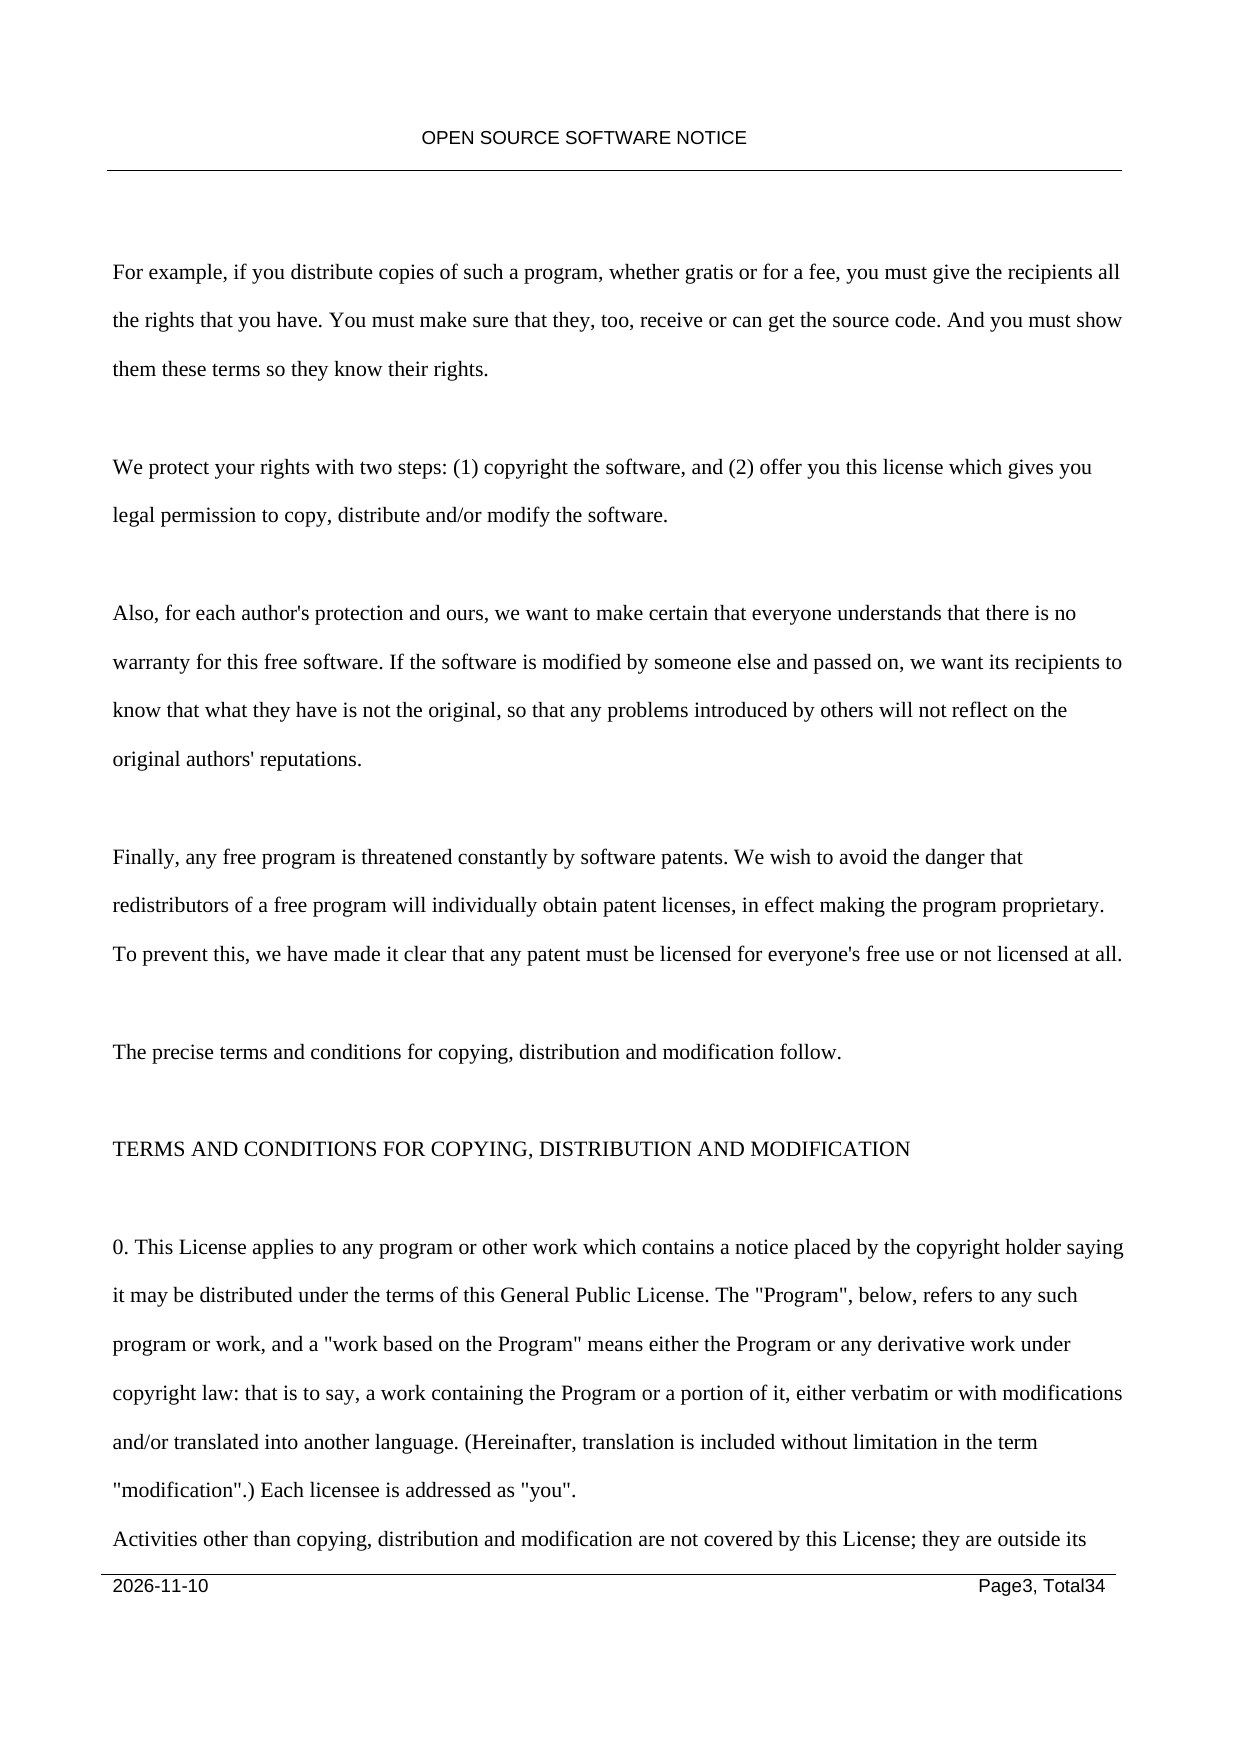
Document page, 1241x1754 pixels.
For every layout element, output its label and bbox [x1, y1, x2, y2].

text [112, 206, 1128, 1555]
